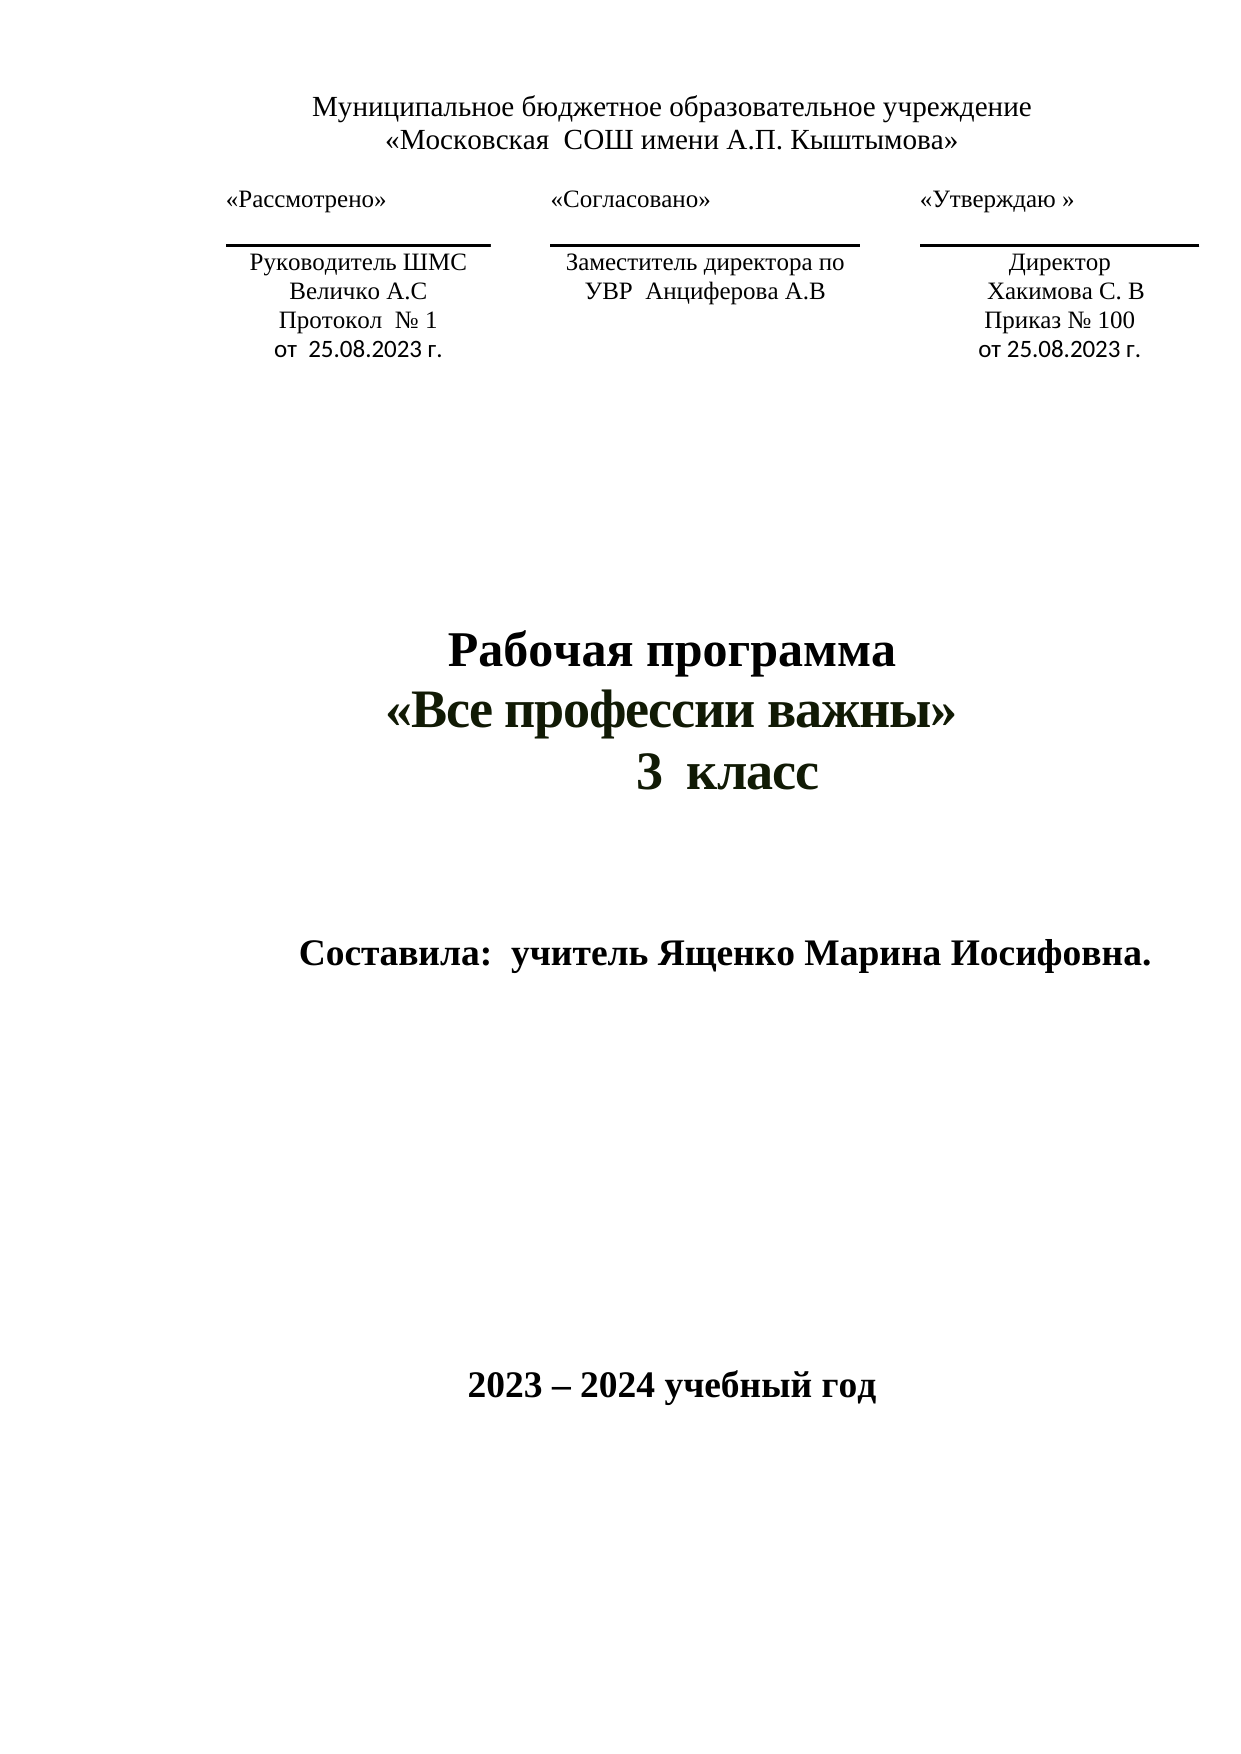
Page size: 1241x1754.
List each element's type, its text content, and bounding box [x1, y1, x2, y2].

table_header «Согласовано» Заместитель директора по УВР Анциферова А.В [502, 185, 871, 418]
text «Все профессии важны» [192, 677, 1152, 739]
text Составила: учитель Ященко Марина Иосифовна. [192, 931, 1152, 974]
list 3 класс [304, 739, 1152, 801]
text «Московская СОШ имени А.П. Кыштымова» [192, 122, 1152, 156]
text Рабочая программа [192, 619, 1152, 677]
text Муниципальное бюджетное образовательное учреждение [192, 89, 1152, 122]
table_header «Утверждаю » Директор Хакимова С. В Приказ № 100 от 25.08.2023 г. [871, 185, 1211, 418]
text 2023 – 2024 учебный год [192, 1362, 1152, 1405]
table_header «Рассмотрено» Руководитель ШМС Величко А.С Протокол № 1 от 25.08.2023 г. [177, 185, 502, 418]
